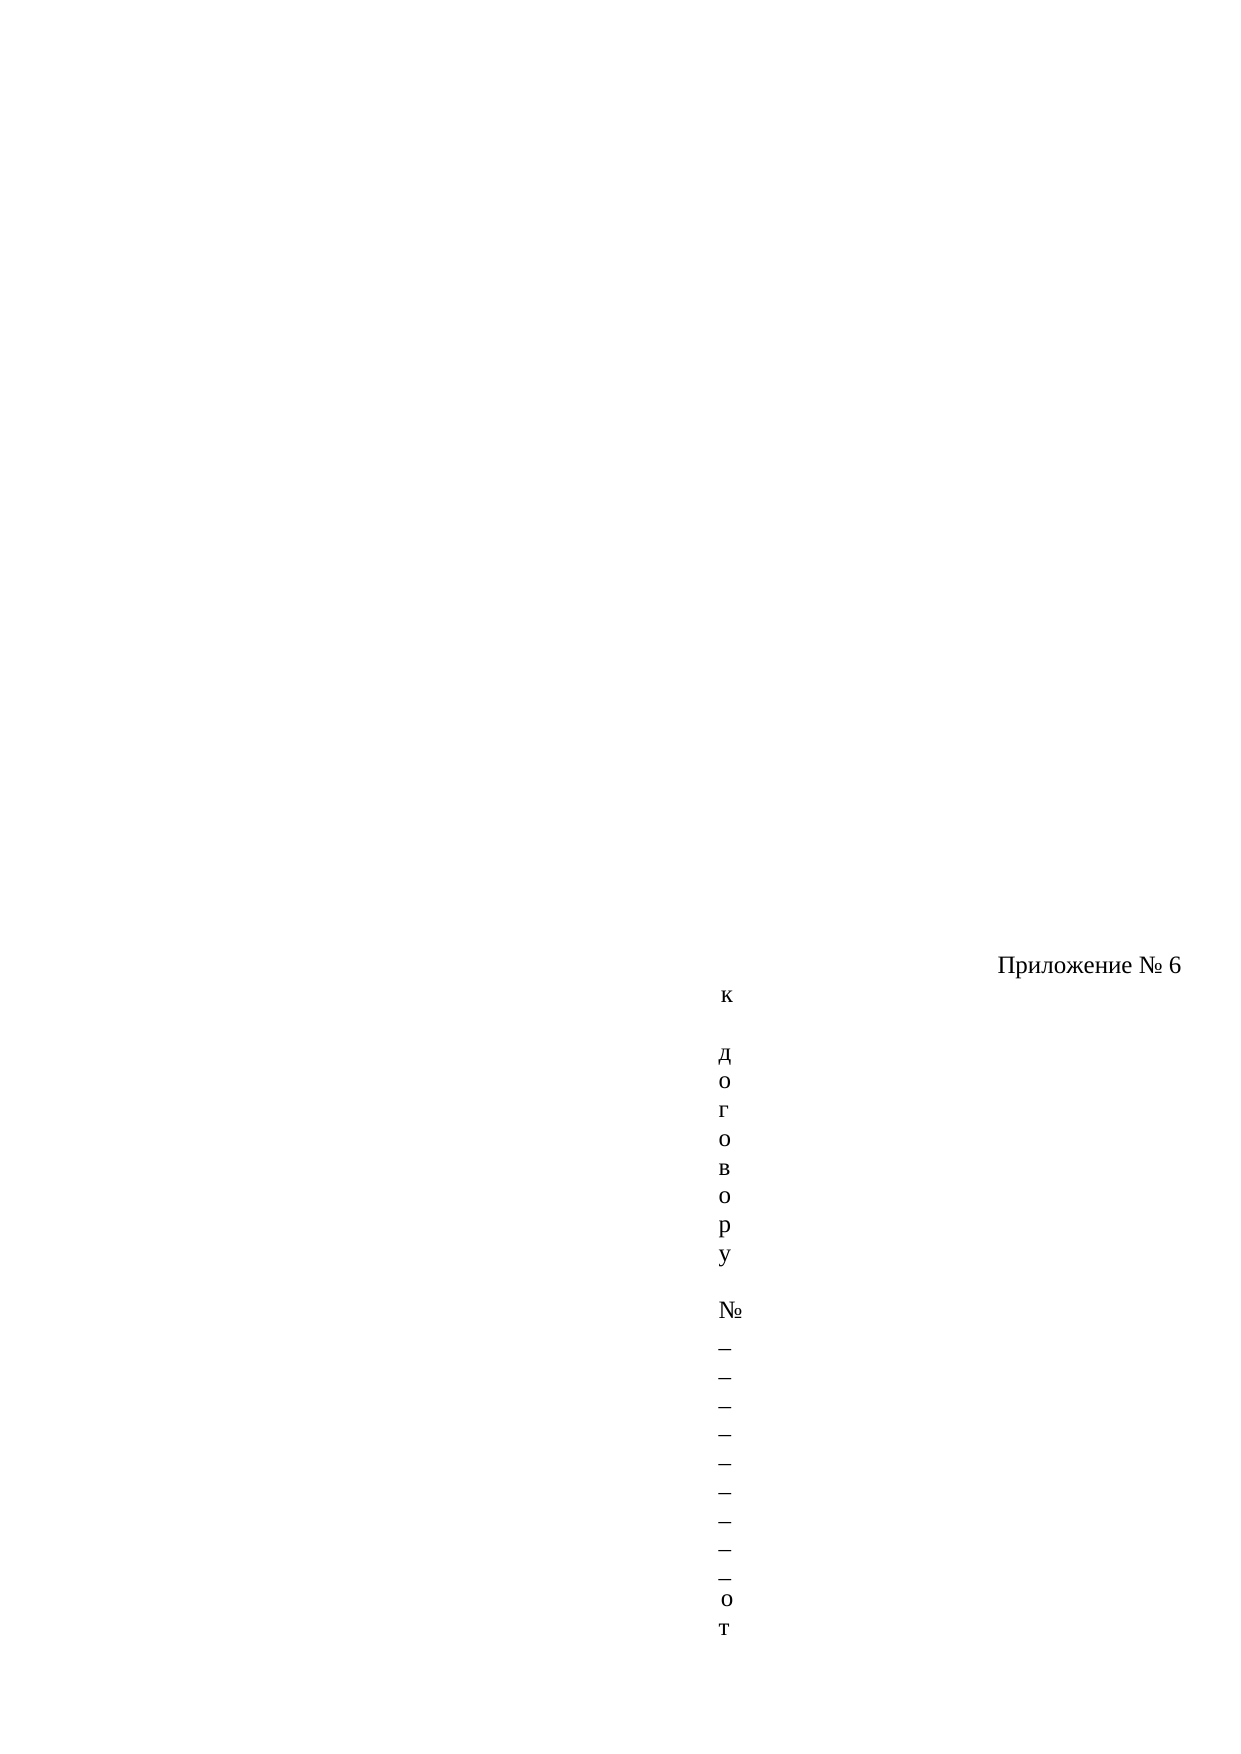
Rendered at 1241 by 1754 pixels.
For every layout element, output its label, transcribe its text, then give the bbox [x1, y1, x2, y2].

text Приложение № 6 [118, 950, 1181, 979]
